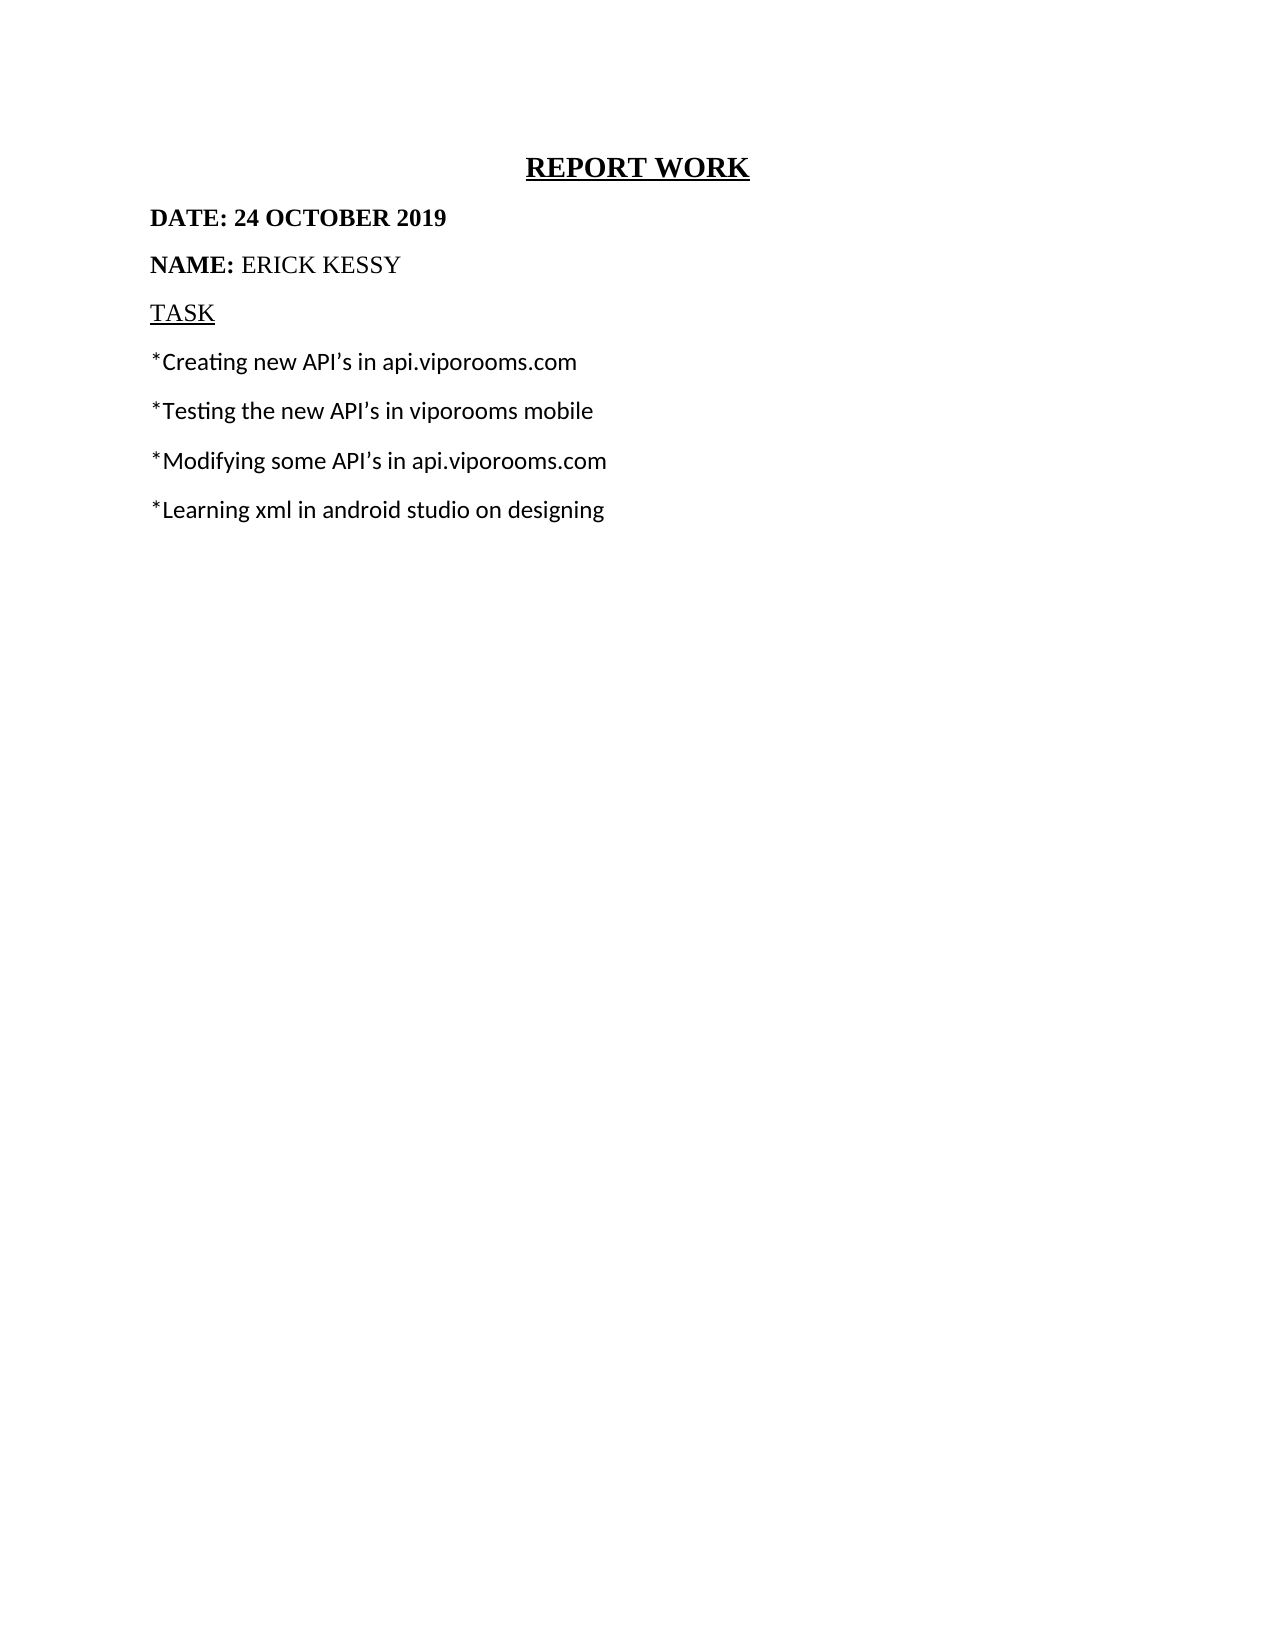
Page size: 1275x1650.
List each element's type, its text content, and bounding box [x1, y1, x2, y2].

text NAME: ERICK KESSY [150, 251, 1125, 279]
text *Learning xml in android studio on designing [150, 495, 1125, 525]
text *Creating new API’s in api.viporooms.com [150, 346, 1125, 376]
text *Testing the new API’s in viporooms mobile [150, 396, 1125, 426]
text *Modifying some API’s in api.viporooms.com [150, 445, 1125, 476]
text DATE: 24 OCTOBER 2019 [150, 203, 1125, 232]
text REPORT WORK [150, 150, 1125, 183]
text TASK [150, 298, 1125, 327]
